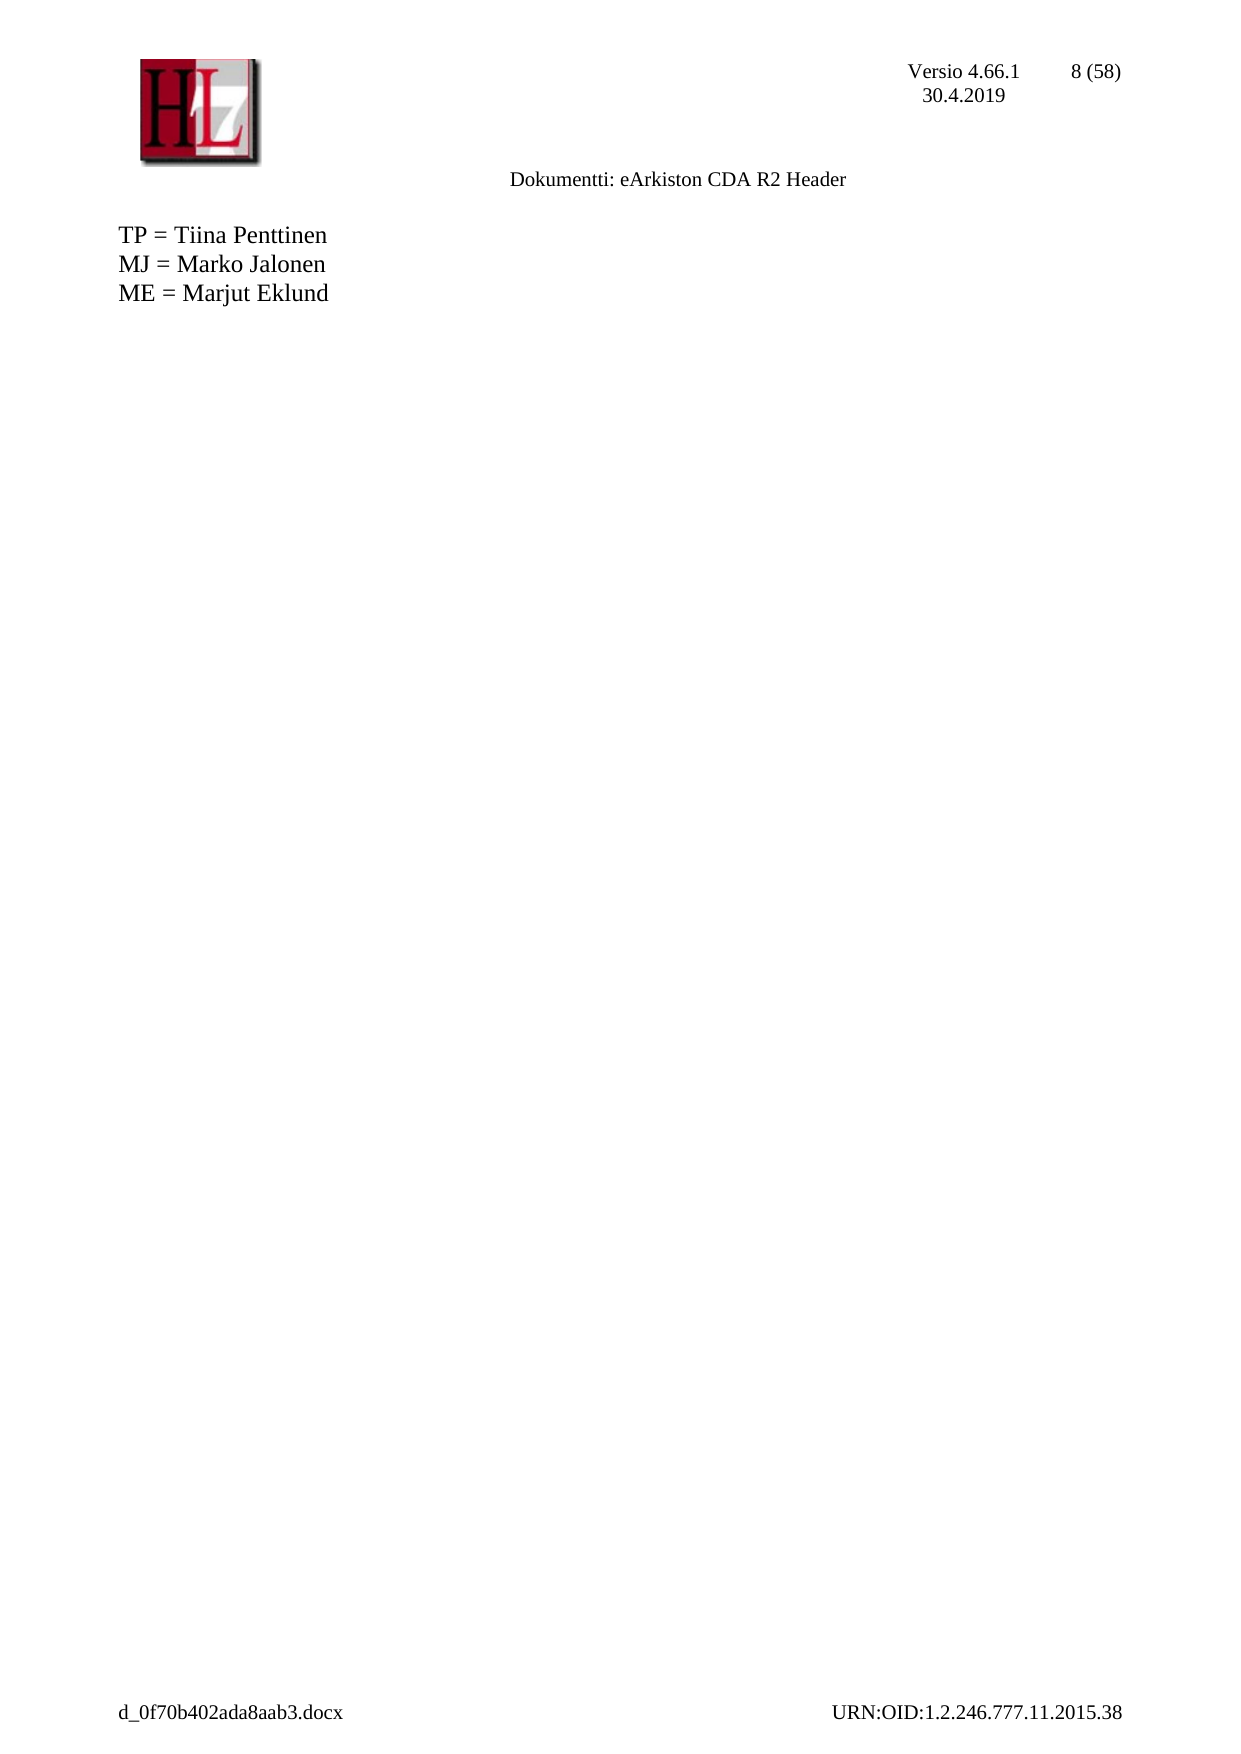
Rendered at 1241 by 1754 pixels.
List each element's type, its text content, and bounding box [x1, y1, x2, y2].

picture [140, 59, 263, 167]
text MJ = Marko Jalonen [118, 249, 1152, 278]
text ME = Marjut Eklund [118, 278, 1152, 307]
text TP = Tiina Penttinen [118, 221, 1152, 249]
